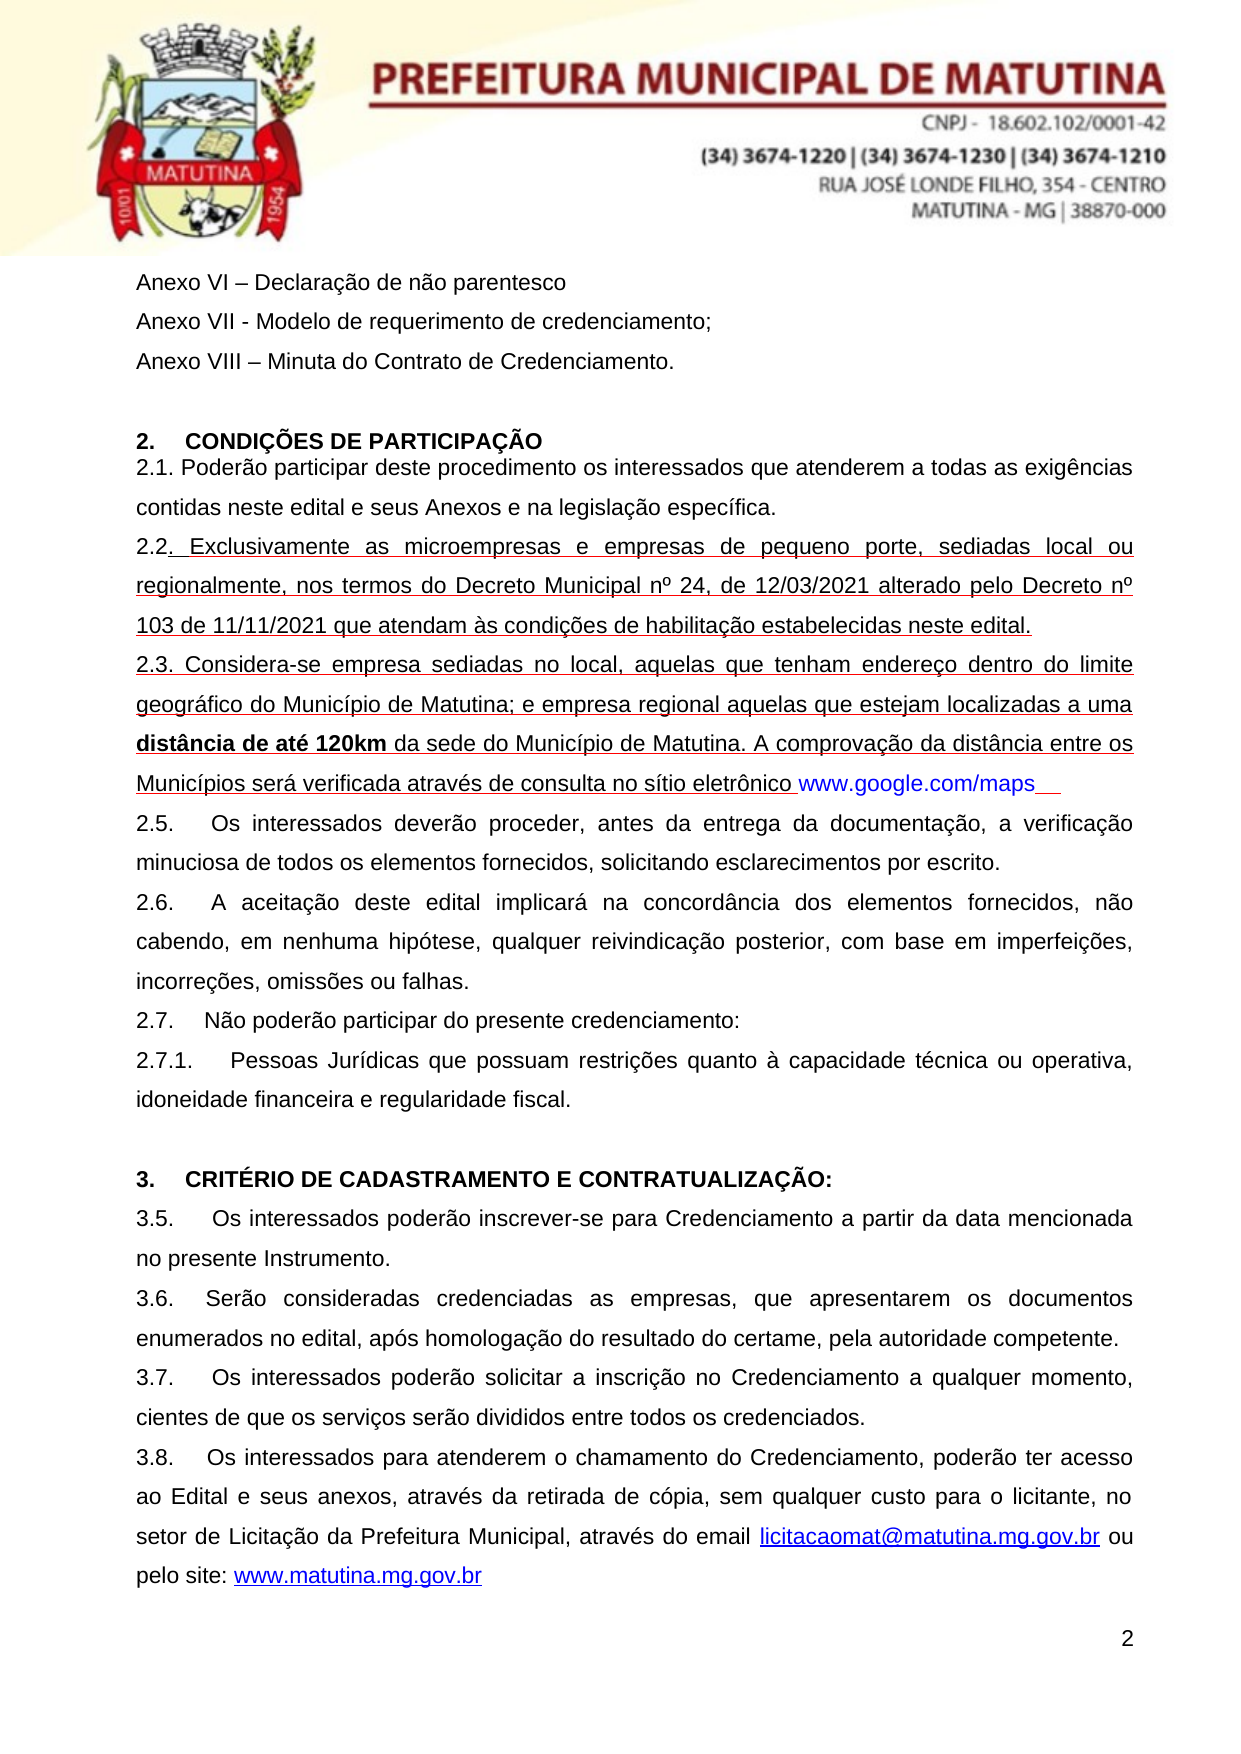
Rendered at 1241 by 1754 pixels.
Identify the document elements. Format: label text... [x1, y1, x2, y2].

text Anexo VII - Modelo de requerimento de credenciamento; [136, 308, 1134, 335]
list Os interessados poderão inscrever-se para Credenciamento a partir da data mencionada no presente Instrumento. [136, 1205, 1134, 1271]
list Não poderão participar do presente credenciamento: [136, 1007, 1134, 1034]
text 2.3. Considera-se empresa sediadas no local, aquelas que tenham endereço dentro do limite geográfico do Município de Matutina; e empresa regional aquelas que estejam localizadas a uma distância de até 120km da sede do Município de Matutina. A comprovação da distância entre os Municípios será verificada através de consulta no sítio eletrônico www.google.com/maps [136, 651, 1134, 674]
list A aceitação deste edital implicará na concordância dos elementos fornecidos, não cabendo, em nenhuma hipótese, qualquer reivindicação posterior, com base em imperfeições, incorreções, omissões ou falhas. [136, 889, 1134, 994]
text 2.3. Considera-se empresa sediadas no local, aquelas que tenham endereço dentro do limite geográfico do Município de Matutina; e empresa regional aquelas que estejam localizadas a uma distância de até 120km da sede do Município de Matutina. A comprovação da distância entre os Municípios será verificada através de consulta no sítio eletrônico www.google.com/maps [136, 675, 1134, 753]
list Os interessados para atenderem o chamamento do Credenciamento, poderão ter acesso ao Edital e seus anexos, através da retirada de cópia, sem qualquer custo para o licitante, no setor de Licitação da Prefeitura Municipal, através do email licitacaomat@matutina.mg.gov.br ou pelo site: www.matutina.mg.gov.br [136, 1444, 1134, 1588]
picture [0, 0, 1241, 256]
text 2.2. Exclusivamente as microempresas e empresas de pequeno porte, sediadas local ou regionalmente, nos termos do Decreto Municipal nº 24, de 12/03/2021 alterado pelo Decreto nº 103 de 11/11/2021 que atendam às condições de habilitação estabelecidas neste edital. [136, 533, 1134, 638]
list Serão consideradas credenciadas as empresas, que apresentarem os documentos enumerados no edital, após homologação do resultado do certame, pela autoridade competente. [136, 1285, 1134, 1351]
subtitle CONDIÇÕES DE PARTICIPAÇÃO [136, 428, 1134, 454]
subtitle CRITÉRIO DE CADASTRAMENTO E CONTRATUALIZAÇÃO: [136, 1166, 1134, 1192]
list Pessoas Jurídicas que possuam restrições quanto à capacidade técnica ou operativa, idoneidade financeira e regularidade fiscal. [136, 1047, 1134, 1113]
text 2.1. Poderão participar deste procedimento os interessados que atenderem a todas as exigências contidas neste edital e seus Anexos e na legislação específica. [136, 454, 1134, 520]
list Os interessados poderão solicitar a inscrição no Credenciamento a qualquer momento, cientes de que os serviços serão divididos entre todos os credenciados. [136, 1364, 1134, 1430]
text Anexo VI – Declaração de não parentesco [136, 207, 1134, 295]
text Anexo VIII – Minuta do Contrato de Credenciamento. [136, 348, 1134, 374]
list Os interessados deverão proceder, antes da entrega da documentação, a verificação minuciosa de todos os elementos fornecidos, solicitando esclarecimentos por escrito. [136, 810, 1134, 876]
text 2.3. Considera-se empresa sediadas no local, aquelas que tenham endereço dentro do limite geográfico do Município de Matutina; e empresa regional aquelas que estejam localizadas a uma distância de até 120km da sede do Município de Matutina. A comprovação da distância entre os Municípios será verificada através de consulta no sítio eletrônico www.google.com/maps [136, 754, 1134, 796]
